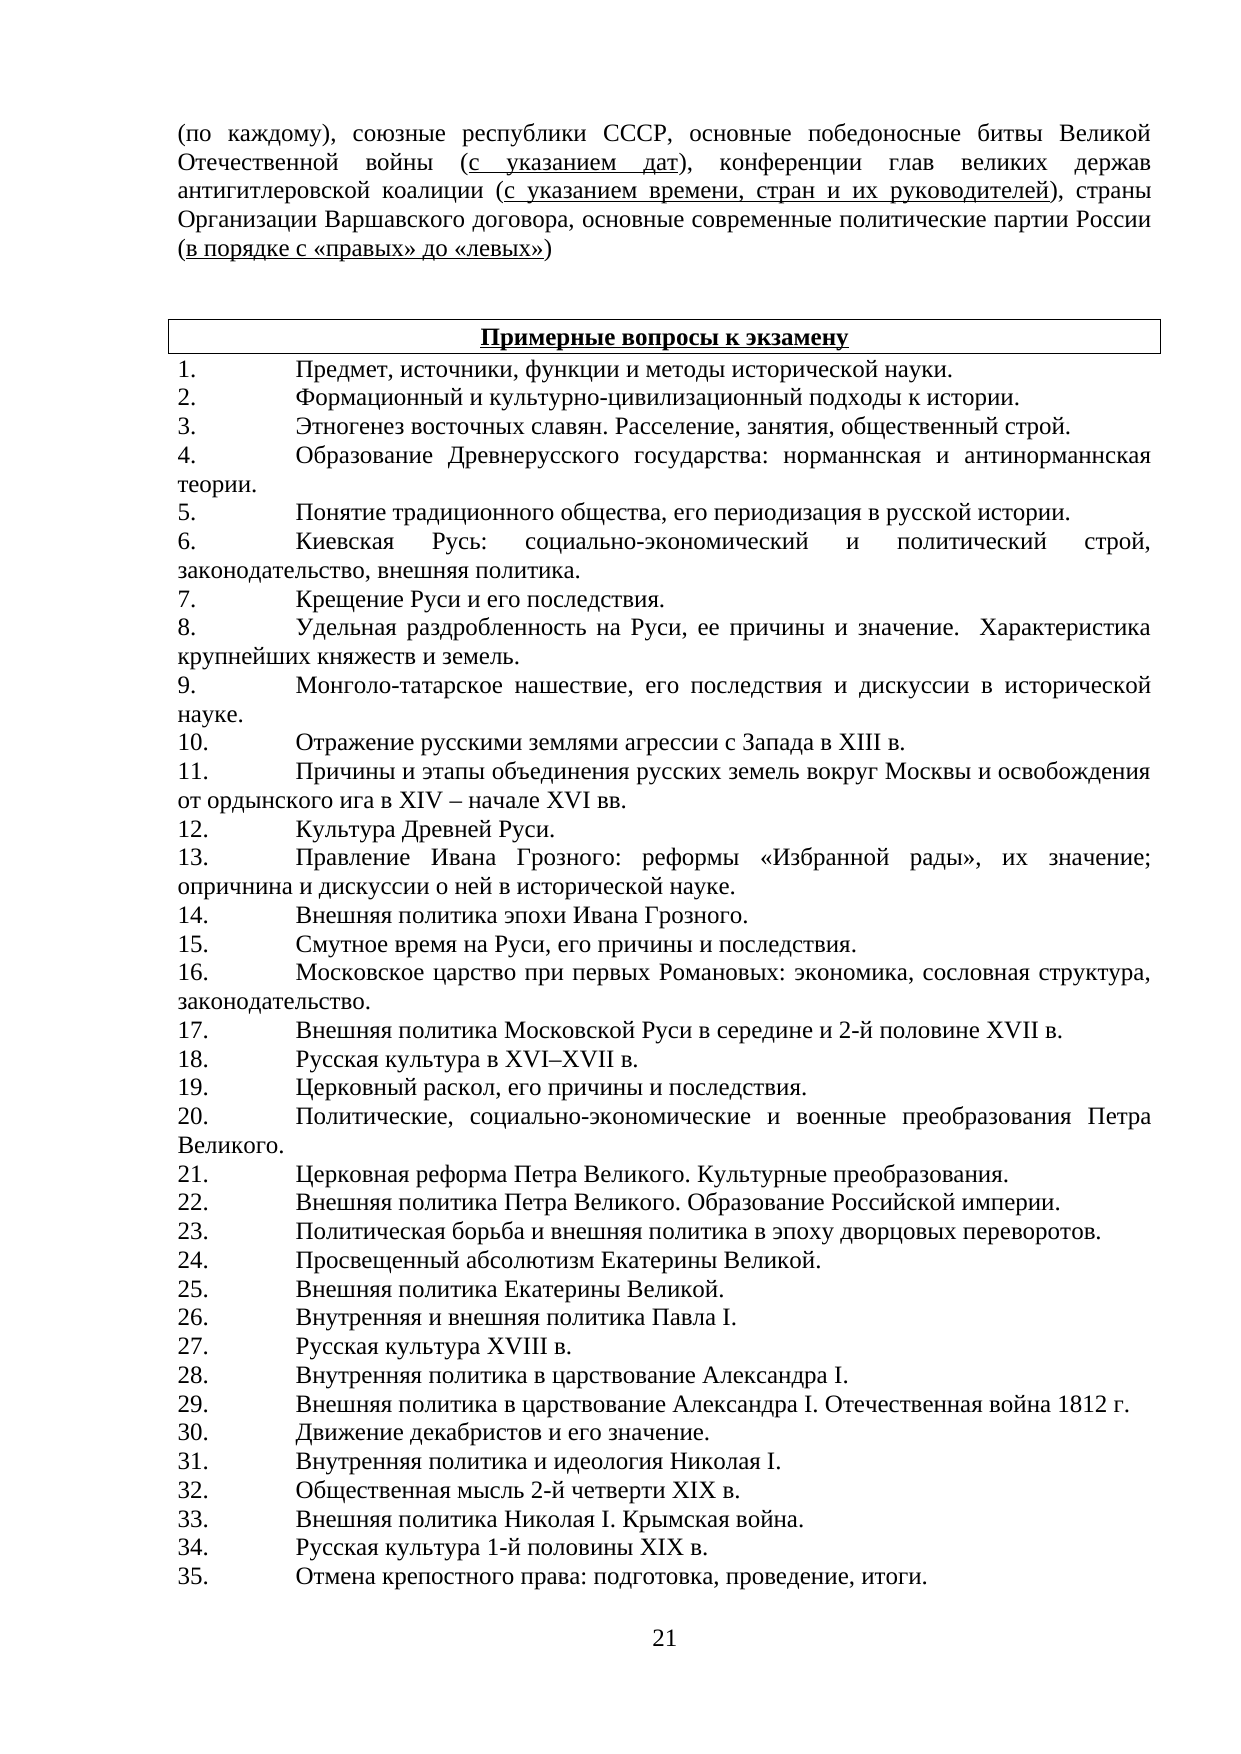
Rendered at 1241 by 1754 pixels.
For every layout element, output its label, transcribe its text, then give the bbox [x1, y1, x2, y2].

list Московское царство при первых Романовых: экономика, сословная структура, законодательство. [177, 957, 1152, 1015]
list Общественная мысль 2-й четверти XIX в. [177, 1475, 1152, 1504]
list Удельная раздробленность на Руси, ее причины и значение. Характеристика крупнейших княжеств и земель. [177, 612, 1152, 670]
list Внешняя политика Николая I. Крымская война. [177, 1504, 1152, 1532]
list Церковный раскол, его причины и последствия. [177, 1072, 1152, 1101]
list Внешняя политика в царствование Александра I. Отечественная война . [177, 1389, 1152, 1417]
list Просвещенный абсолютизм Екатерины Великой. [177, 1245, 1152, 1274]
list Образование Древнерусского государства: норманнская и антинорманнская теории. [177, 440, 1152, 497]
list Смутное время на Руси, его причины и последствия. [177, 929, 1152, 957]
list Этногенез восточных славян. Расселение, занятия, общественный строй. [177, 411, 1152, 440]
text Примерные вопросы к экзамену [169, 320, 1160, 353]
list Причины и этапы объединения русских земель вокруг Москвы и освобождения от ордынского ига в XIV – начале XVI вв. [177, 756, 1152, 814]
list Крещение Руси и его последствия. [177, 584, 1152, 612]
list Отмена крепостного права: подготовка, проведение, итоги. [177, 1561, 1152, 1590]
list Русская культура в XVI–XVII в. [177, 1044, 1152, 1072]
list Внешняя политика Петра Великого. Образование Российской империи. [177, 1187, 1152, 1216]
list Движение декабристов и его значение. [177, 1417, 1152, 1446]
list Русская культура 1-й половины XIX в. [177, 1532, 1152, 1561]
list Внешняя политика Екатерины Великой. [177, 1274, 1152, 1302]
list Понятие традиционного общества, его периодизация в русской истории. [177, 497, 1152, 526]
list Внутренняя политика в царствование Александра I. [177, 1360, 1152, 1389]
list Киевская Русь: социально-экономический и политический строй, законодательство, внешняя политика. [177, 526, 1152, 584]
list Правление Ивана Грозного: реформы «Избранной рады», их значение; опричнина и дискуссии о ней в исторической науке. [177, 842, 1152, 900]
list Политические, социально-экономические и военные преобразования Петра Великого. [177, 1101, 1152, 1159]
list Внешняя политика Московской Руси в середине и 2-й половине XVII в. [177, 1015, 1152, 1044]
list Формационный и культурно-цивилизационный подходы к истории. [177, 382, 1152, 411]
list Предмет, источники, функции и методы исторической науки. [177, 354, 1152, 382]
list Церковная реформа Петра Великого. Культурные преобразования. [177, 1159, 1152, 1187]
list Политическая борьба и внешняя политика в эпоху дворцовых переворотов. [177, 1216, 1152, 1245]
list Внутренняя и внешняя политика Павла I. [177, 1302, 1152, 1331]
list Внешняя политика эпохи Ивана Грозного. [177, 900, 1152, 929]
list Монголо-татарское нашествие, его последствия и дискуссии в исторической науке. [177, 670, 1152, 727]
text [177, 118, 1152, 262]
list Русская культура XVIII в. [177, 1331, 1152, 1360]
list Культура Древней Руси. [177, 814, 1152, 842]
list Отражение русскими землями агрессии с Запада в XIII в. [177, 727, 1152, 756]
list Внутренняя политика и идеология Николая I. [177, 1446, 1152, 1475]
